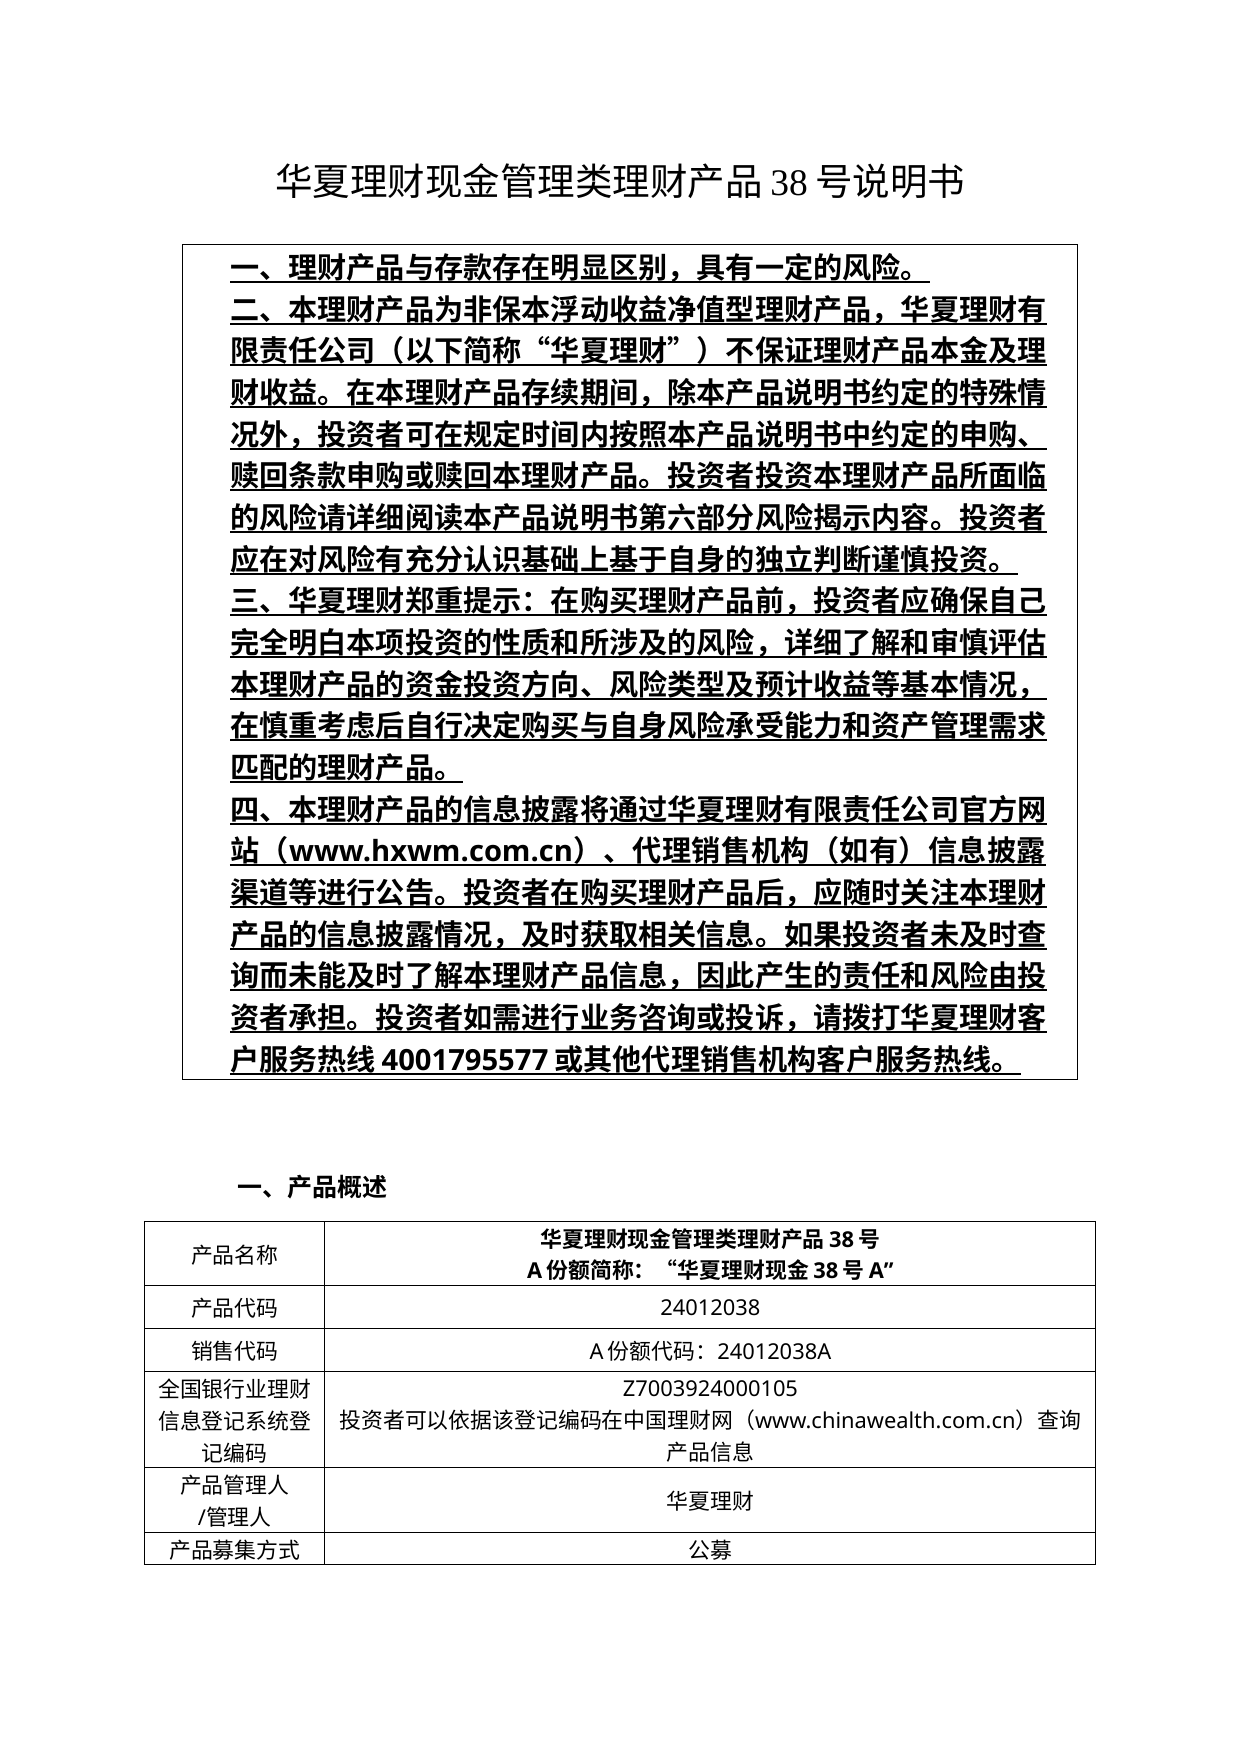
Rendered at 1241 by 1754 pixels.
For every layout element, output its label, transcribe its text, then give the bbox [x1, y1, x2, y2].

table_cell 销售代码 [145, 1329, 324, 1371]
table_header 华夏理财现金管理类理财产品38号 A份额简称：“华夏理财现金38号A” [325, 1222, 1095, 1285]
table_header 产品名称 [145, 1222, 324, 1285]
table_cell Z7003924000105 投资者可以依据该登记编码在中国理财网（www.chinawealth.com.cn）查询产品信息 [325, 1372, 1095, 1467]
table_cell A份额代码：24012038A [325, 1329, 1095, 1371]
table_cell 24012038 [325, 1286, 1095, 1328]
table_cell 华夏理财 [325, 1468, 1095, 1532]
table_cell 公募 [325, 1533, 1095, 1564]
table_cell 产品管理人 /管理人 [145, 1468, 324, 1532]
table_cell 产品代码 [145, 1286, 324, 1328]
table_cell 产品募集方式 [145, 1533, 324, 1564]
table_cell 全国银行业理财信息登记系统登记编码 [145, 1372, 324, 1467]
text 华夏理财现金管理类理财产品38号说明书 [187, 162, 1053, 204]
table_header 一、理财产品与存款存在明显区别，具有一定的风险。 二、本理财产品为非保本浮动收益净值型理财产品，华夏理财有限责任公司（以下简称“华夏理财”）不保证理财产品本金及理财收益。在本理财产品存续期间，除本产品说明书约定的特殊情况外，投资者可在规定时间内按照本产品说明书中约定的申购、赎回条款申购或赎回本理财产品。投资者投资本理财产品所面临的风险请详细阅读本产品说明书第六部分风险揭示内容。投资者应在对风险有充分认识基础上基于自身的独立判断谨慎投资。 三、华夏理财郑重提示：在购买理财产品前，投资者应确保自己完全明白本项投资的性质和所涉及的风险，详细了解和审慎评估本理财产品的资金投资方向、风险类型及预计收益等基本情况，在慎重考虑后自行决定购买与自身风险承受能力和资产管理需求匹配的理财产品。 四、本理财产品的信息披露将通过华夏理财有限责任公司官方网站（www.hxwm.com.cn）、代理销售机构（如有）信息披露渠道等进行公告。投资者在购买理财产品后，应随时关注本理财产品的信息披露情况，及时获取相关信息。如果投资者未及时查询而未能及时了解本理财产品信息，因此产生的责任和风险由投资者承担。投资者如需进行业务咨询或投诉，请拨打华夏理财客户服务热线4001795577或其他代理销售机构客户服务热线。 [183, 245, 1077, 1078]
text 一、产品概述 [187, 1163, 1053, 1204]
